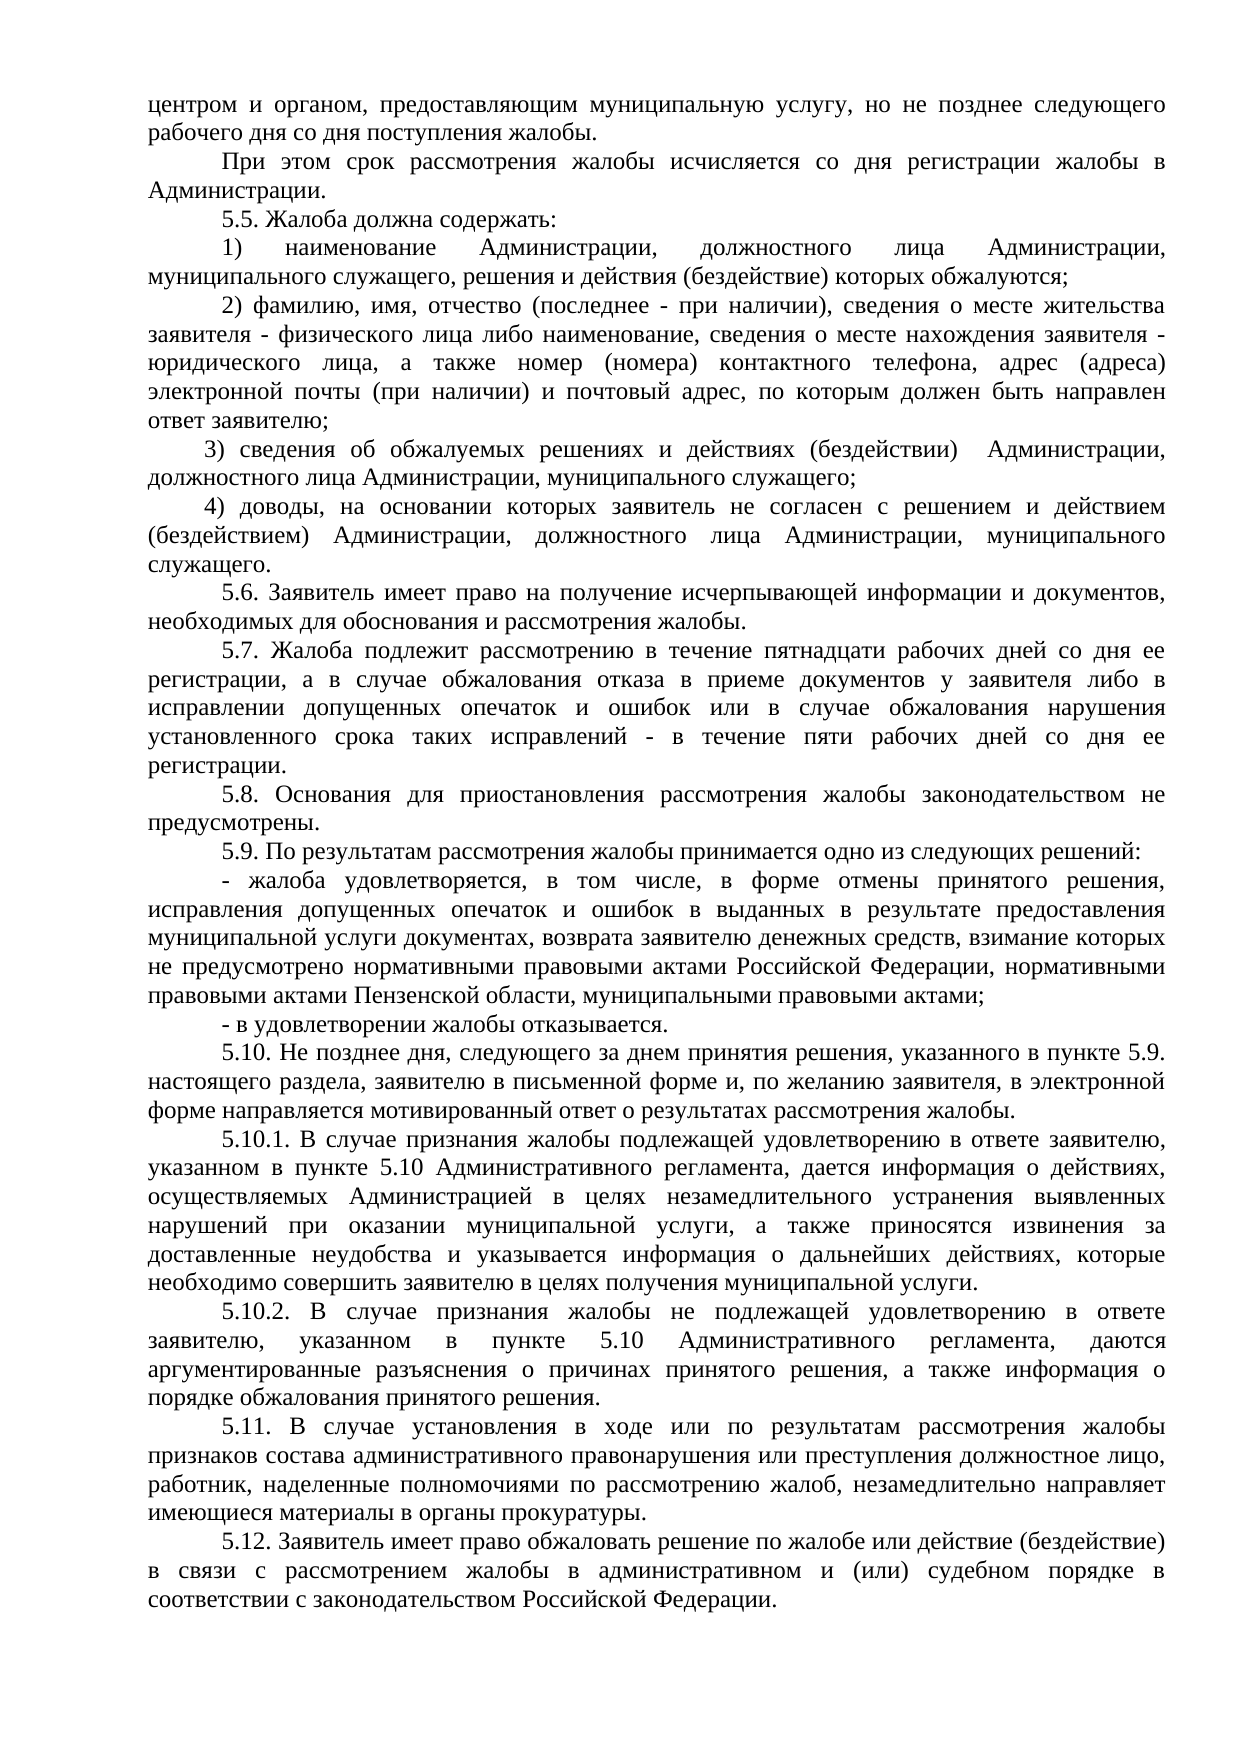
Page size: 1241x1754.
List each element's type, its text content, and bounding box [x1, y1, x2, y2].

text При этом срок рассмотрения жалобы исчисляется со дня регистрации жалобы в Администрации. [148, 146, 1167, 204]
text 5.12. Заявитель имеет право обжаловать решение по жалобе или действие (бездействие) в связи с рассмотрением жалобы в административном и (или) судебном порядке в соответствии с законодательством Российской Федерации. [148, 1526, 1167, 1612]
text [148, 89, 1167, 146]
text - в удовлетворении жалобы отказывается. [148, 1009, 1167, 1037]
text 5.7. Жалоба подлежит рассмотрению в течение пятнадцати рабочих дней со дня ее регистрации, а в случае обжалования отказа в приеме документов у заявителя либо в исправлении допущенных опечаток и ошибок или в случае обжалования нарушения установленного срока таких исправлений - в течение пяти рабочих дней со дня ее регистрации. [148, 635, 1167, 779]
text 2) фамилию, имя, отчество (последнее - при наличии), сведения о месте жительства заявителя - физического лица либо наименование, сведения о месте нахождения заявителя - юридического лица, а также номер (номера) контактного телефона, адрес (адреса) электронной почты (при наличии) и почтовый адрес, по которым должен быть направлен ответ заявителю; [148, 290, 1167, 434]
text 5.8. Основания для приостановления рассмотрения жалобы законодательством не предусмотрены. [148, 779, 1167, 836]
text 5.11. В случае установления в ходе или по результатам рассмотрения жалобы признаков состава административного правонарушения или преступления должностное лицо, работник, наделенные полномочиями по рассмотрению жалоб, незамедлительно направляет имеющиеся материалы в органы прокуратуры. [148, 1411, 1167, 1526]
text 5.5. Жалоба должна содержать: [148, 204, 1167, 232]
text - жалоба удовлетворяется, в том числе, в форме отмены принятого решения, исправления допущенных опечаток и ошибок в выданных в результате предоставления муниципальной услуги документах, возврата заявителю денежных средств, взимание которых не предусмотрено нормативными правовыми актами Российской Федерации, нормативными правовыми актами Пензенской области, муниципальными правовыми актами; [148, 865, 1167, 1009]
text 5.6. Заявитель имеет право на получение исчерпывающей информации и документов, необходимых для обоснования и рассмотрения жалобы. [148, 577, 1167, 635]
text 5.10.2. В случае признания жалобы не подлежащей удовлетворению в ответе заявителю, указанном в пункте 5.10 Административного регламента, даются аргументированные разъяснения о причинах принятого решения, а также информация о порядке обжалования принятого решения. [148, 1296, 1167, 1411]
text 3) сведения об обжалуемых решениях и действиях (бездействии) Администрации, должностного лица Администрации, муниципального служащего; [148, 434, 1167, 491]
text 5.10.1. В случае признания жалобы подлежащей удовлетворению в ответе заявителю, указанном в пункте 5.10 Административного регламента, дается информация о действиях, осуществляемых Администрацией в целях незамедлительного устранения выявленных нарушений при оказании муниципальной услуги, а также приносятся извинения за доставленные неудобства и указывается информация о дальнейших действиях, которые необходимо совершить заявителю в целях получения муниципальной услуги. [148, 1124, 1167, 1296]
text 5.9. По результатам рассмотрения жалобы принимается одно из следующих решений: [148, 836, 1167, 865]
text 5.10. Не позднее дня, следующего за днем принятия решения, указанного в пункте 5.9. настоящего раздела, заявителю в письменной форме и, по желанию заявителя, в электронной форме направляется мотивированный ответ о результатах рассмотрения жалобы. [148, 1037, 1167, 1124]
text 1) наименование Администрации, должностного лица Администрации, муниципального служащего, решения и действия (бездействие) которых обжалуются; [148, 232, 1167, 290]
text 4) доводы, на основании которых заявитель не согласен с решением и действием (бездействием) Администрации, должностного лица Администрации, муниципального служащего. [148, 491, 1167, 577]
